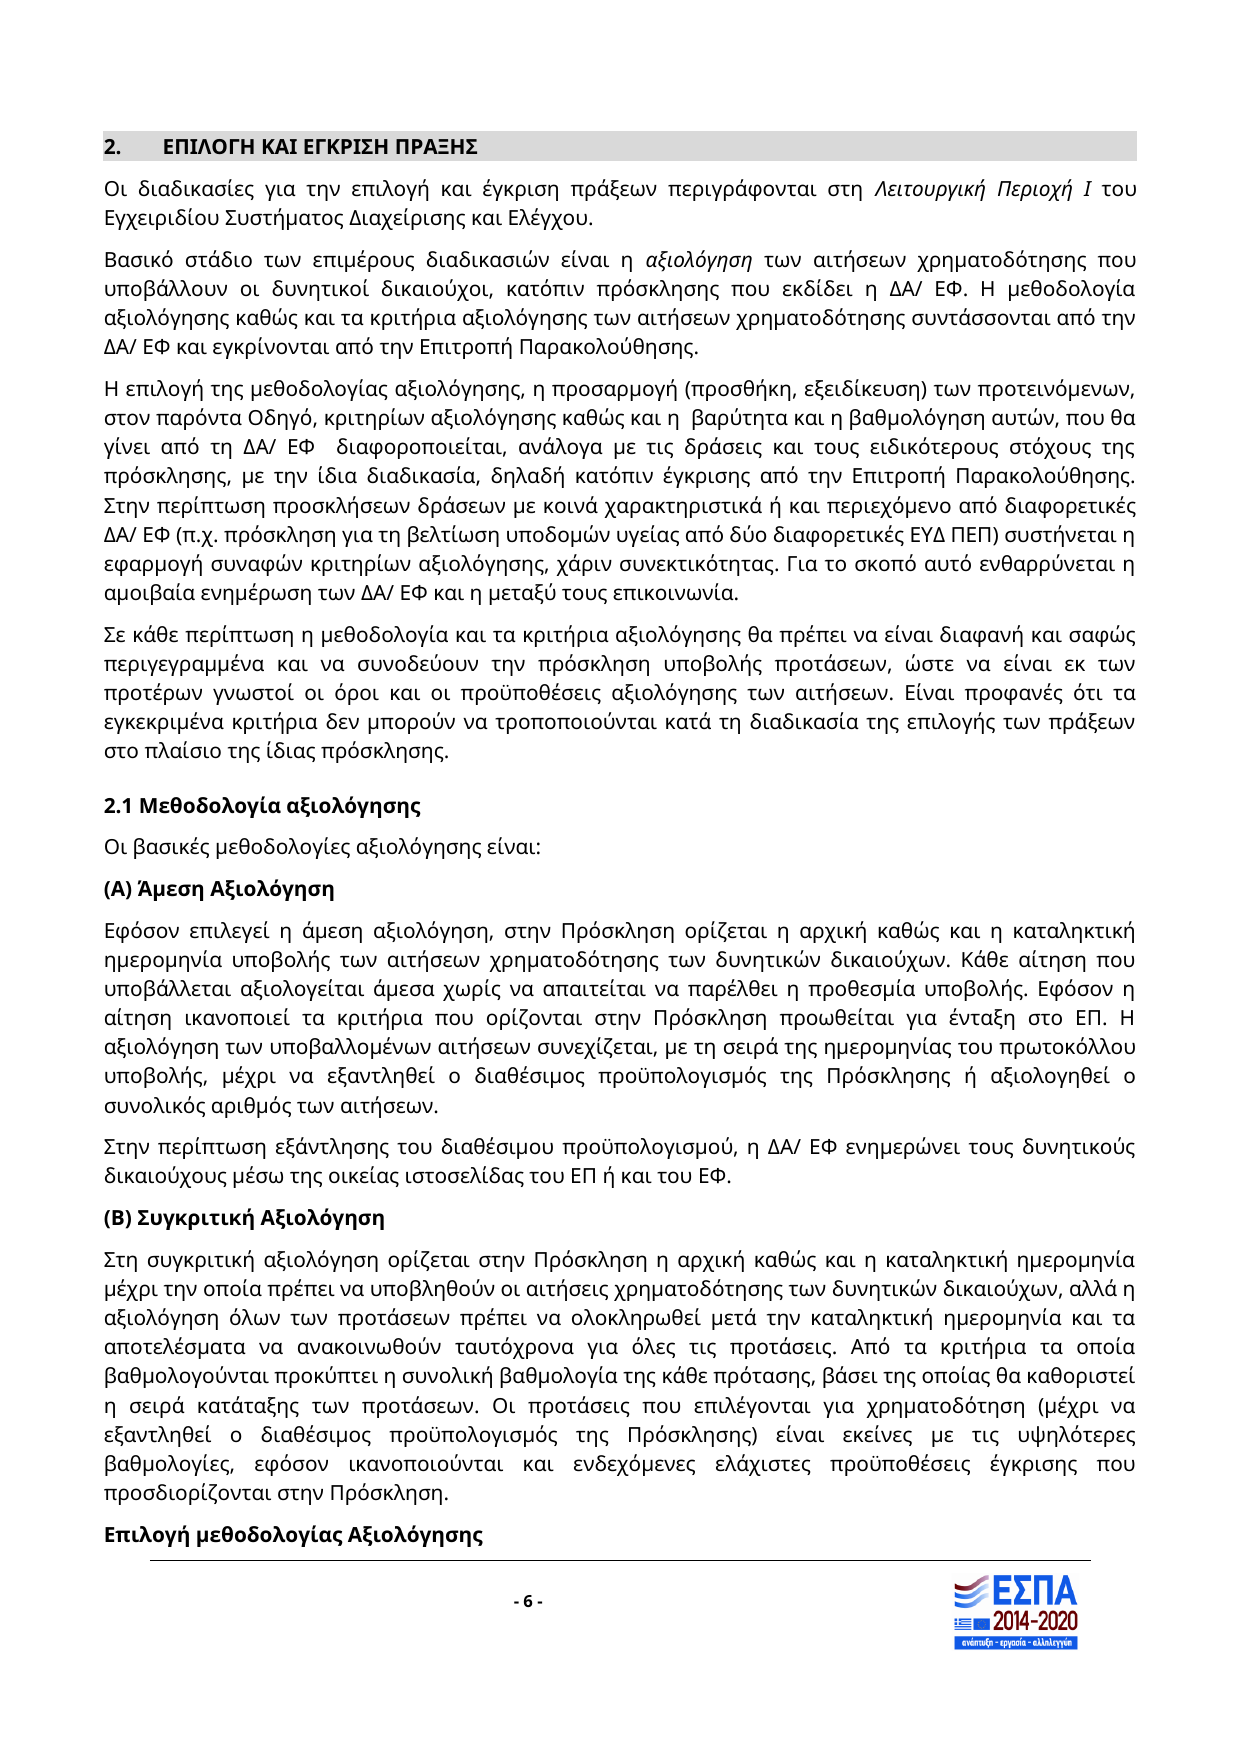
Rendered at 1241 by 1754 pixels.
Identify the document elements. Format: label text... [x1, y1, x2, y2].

text Οι διαδικασίες για την επιλογή και έγκριση πράξεων περιγράφονται στη Λειτουργική Περιοχή Ι του Εγχειριδίου Συστήματος Διαχείρισης και Ελέγχου. [103, 173, 1137, 231]
text Η επιλογή της μεθοδολογίας αξιολόγησης, η προσαρμογή (προσθήκη, εξειδίκευση) των προτεινόμενων, στον παρόντα Οδηγό, κριτηρίων αξιολόγησης καθώς και η βαρύτητα και η βαθμολόγηση αυτών, που θα γίνει από τη ΔΑ/ ΕΦ διαφοροποιείται, ανάλογα με τις δράσεις και τους ειδικότερους στόχους της πρόσκλησης, με την ίδια διαδικασία, δηλαδή κατόπιν έγκρισης από την Επιτροπή Παρακολούθησης. Στην περίπτωση προσκλήσεων δράσεων με κοινά χαρακτηριστικά ή και περιεχόμενο από διαφορετικές ΔΑ/ ΕΦ (π.χ. πρόσκληση για τη βελτίωση υποδομών υγείας από δύο διαφορετικές ΕΥΔ ΠΕΠ) συστήνεται η εφαρμογή συναφών κριτηρίων αξιολόγησης, χάριν συνεκτικότητας. Για το σκοπό αυτό ενθαρρύνεται η αμοιβαία ενημέρωση των ΔΑ/ ΕΦ και η μεταξύ τους επικοινωνία. [103, 373, 1137, 606]
text Οι βασικές μεθοδολογίες αξιολόγησης είναι: [103, 831, 1137, 861]
text Στην περίπτωση εξάντλησης του διαθέσιμου προϋπολογισμού, η ΔΑ/ ΕΦ ενημερώνει τους δυνητικούς δικαιούχους μέσω της οικείας ιστοσελίδας του ΕΠ ή και του ΕΦ. [103, 1131, 1137, 1190]
text (Β) Συγκριτική Αξιολόγηση [103, 1202, 1137, 1231]
text Επιλογή μεθοδολογίας Αξιολόγησης [103, 1519, 1137, 1548]
subtitle ΕΠΙΛΟΓΗ ΚΑΙ ΕΓΚΡΙΣΗ ΠΡΑΞΗΣ [103, 131, 1137, 161]
picture [951, 1573, 1080, 1651]
list Σε κάθε περίπτωση η μεθοδολογία και τα κριτήρια αξιολόγησης θα πρέπει να είναι διαφανή και σαφώς περιγεγραμμένα και να συνοδεύουν την πρόσκληση υποβολής προτάσεων, ώστε να είναι εκ των προτέρων γνωστοί οι όροι και οι προϋποθέσεις αξιολόγησης των αιτήσεων. Είναι προφανές ότι τα εγκεκριμένα κριτήρια δεν μπορούν να τροποποιούνται κατά τη διαδικασία της επιλογής των πράξεων στο πλαίσιο της ίδιας πρόσκλησης. [103, 619, 1137, 765]
text Εφόσον επιλεγεί η άμεση αξιολόγηση, στην Πρόσκληση ορίζεται η αρχική καθώς και η καταληκτική ημερομηνία υποβολής των αιτήσεων χρηματοδότησης των δυνητικών δικαιούχων. Κάθε αίτηση που υποβάλλεται αξιολογείται άμεσα χωρίς να απαιτείται να παρέλθει η προθεσμία υποβολής. Εφόσον η αίτηση ικανοποιεί τα κριτήρια που ορίζονται στην Πρόσκληση προωθείται για ένταξη στο ΕΠ. Η αξιολόγηση των υποβαλλομένων αιτήσεων συνεχίζεται, με τη σειρά της ημερομηνίας του πρωτοκόλλου υποβολής, μέχρι να εξαντληθεί ο διαθέσιμος προϋπολογισμός της Πρόσκλησης ή αξιολογηθεί ο συνολικός αριθμός των αιτήσεων. [103, 915, 1137, 1119]
text (Α) Άμεση Αξιολόγηση [103, 873, 1137, 902]
text 2.1 Μεθοδολογία αξιολόγησης [103, 790, 1137, 819]
text Στη συγκριτική αξιολόγηση ορίζεται στην Πρόσκληση η αρχική καθώς και η καταληκτική ημερομηνία μέχρι την οποία πρέπει να υποβληθούν οι αιτήσεις χρηματοδότησης των δυνητικών δικαιούχων, αλλά η αξιολόγηση όλων των προτάσεων πρέπει να ολοκληρωθεί μετά την καταληκτική ημερομηνία και τα αποτελέσματα να ανακοινωθούν ταυτόχρονα για όλες τις προτάσεις. Από τα κριτήρια τα οποία βαθμολογούνται προκύπτει η συνολική βαθμολογία της κάθε πρότασης, βάσει της οποίας θα καθοριστεί η σειρά κατάταξης των προτάσεων. Οι προτάσεις που επιλέγονται για χρηματοδότηση (μέχρι να εξαντληθεί ο διαθέσιμος προϋπολογισμός της Πρόσκλησης) είναι εκείνες με τις υψηλότερες βαθμολογίες, εφόσον ικανοποιούνται και ενδεχόμενες ελάχιστες προϋποθέσεις έγκρισης που προσδιορίζονται στην Πρόσκληση. [103, 1244, 1137, 1506]
text Βασικό στάδιο των επιμέρους διαδικασιών είναι η αξιολόγηση των αιτήσεων χρηματοδότησης που υποβάλλουν οι δυνητικοί δικαιούχοι, κατόπιν πρόσκλησης που εκδίδει η ΔΑ/ ΕΦ. Η μεθοδολογία αξιολόγησης καθώς και τα κριτήρια αξιολόγησης των αιτήσεων χρηματοδότησης συντάσσονται από την ΔΑ/ ΕΦ και εγκρίνονται από την Επιτροπή Παρακολούθησης. [103, 244, 1137, 361]
